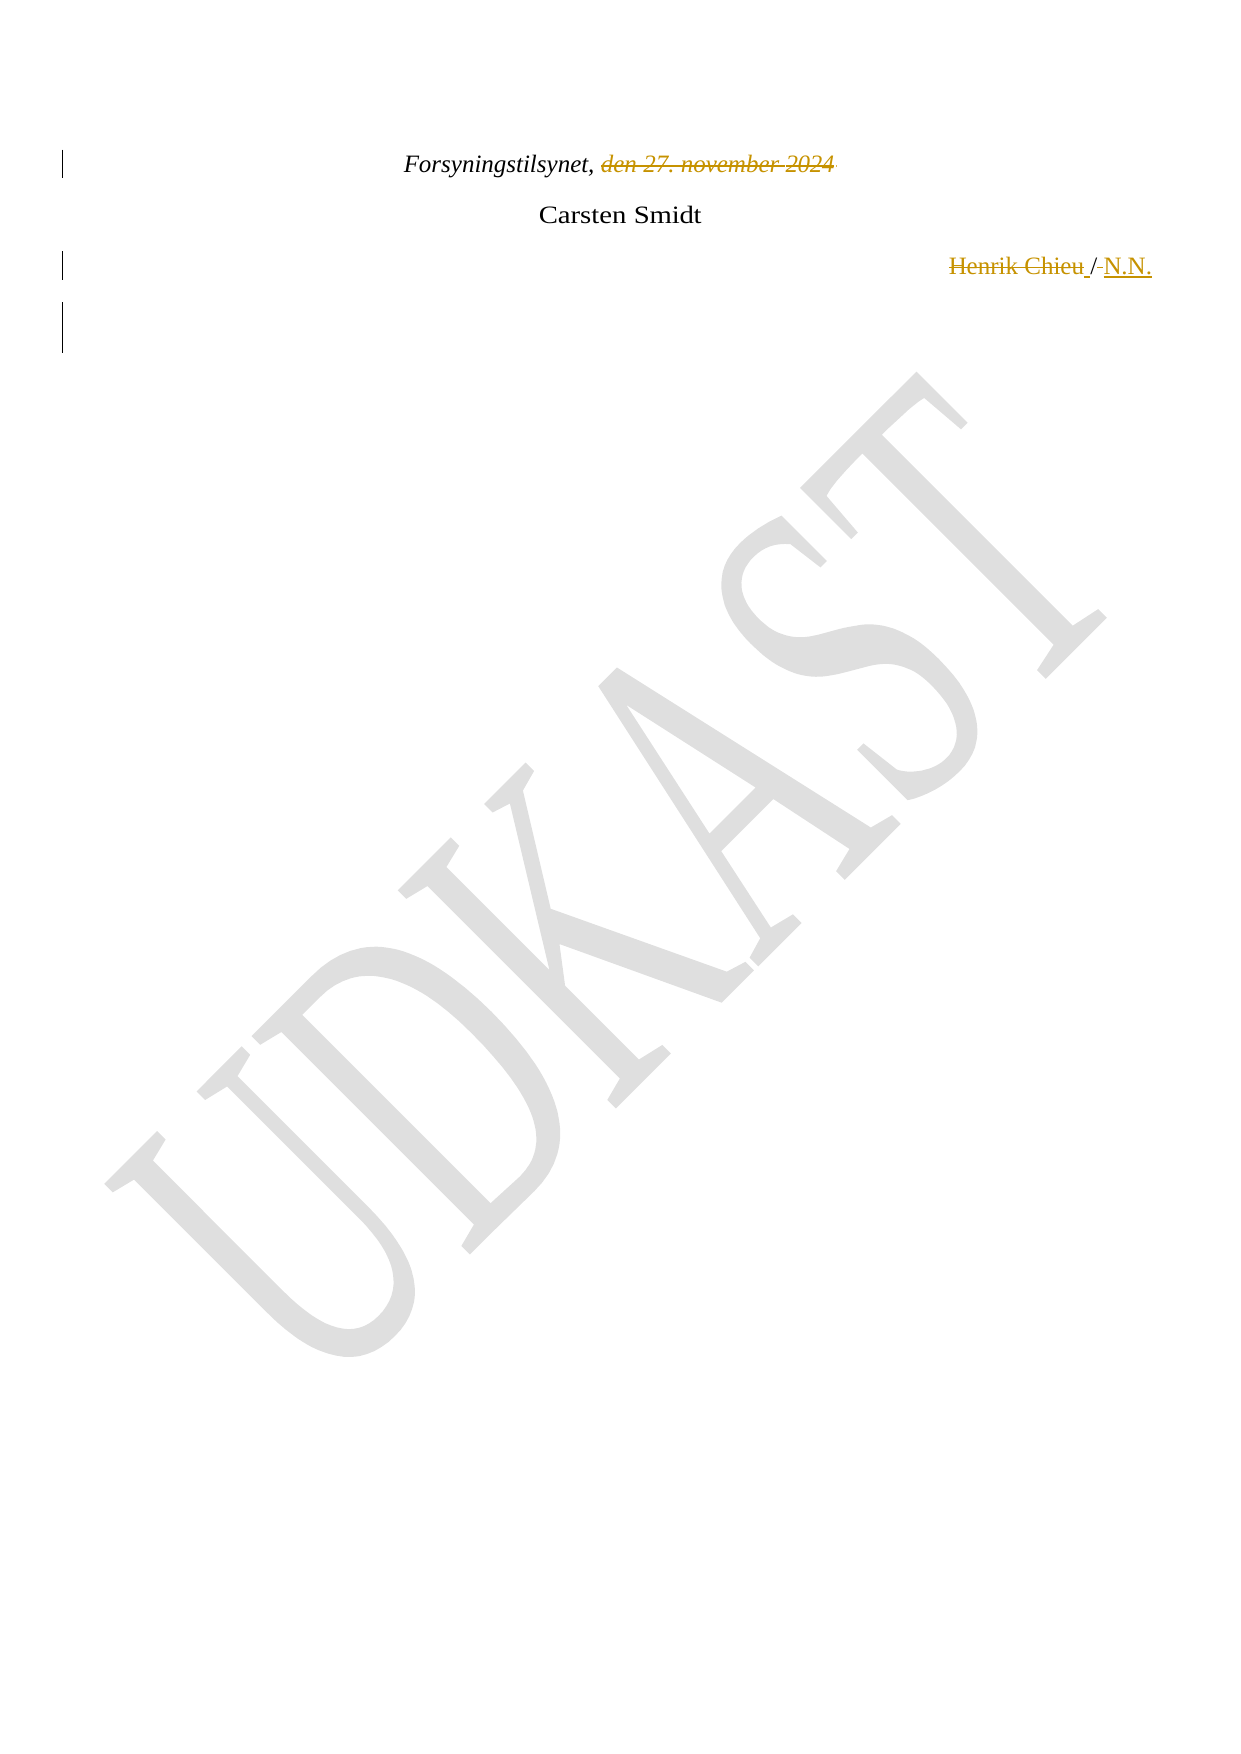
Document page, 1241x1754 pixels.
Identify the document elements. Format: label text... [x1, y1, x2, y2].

text Forsyningstilsynet, [77, 149, 1163, 178]
text Carsten Smidt [77, 200, 1163, 229]
text / [77, 251, 1152, 280]
